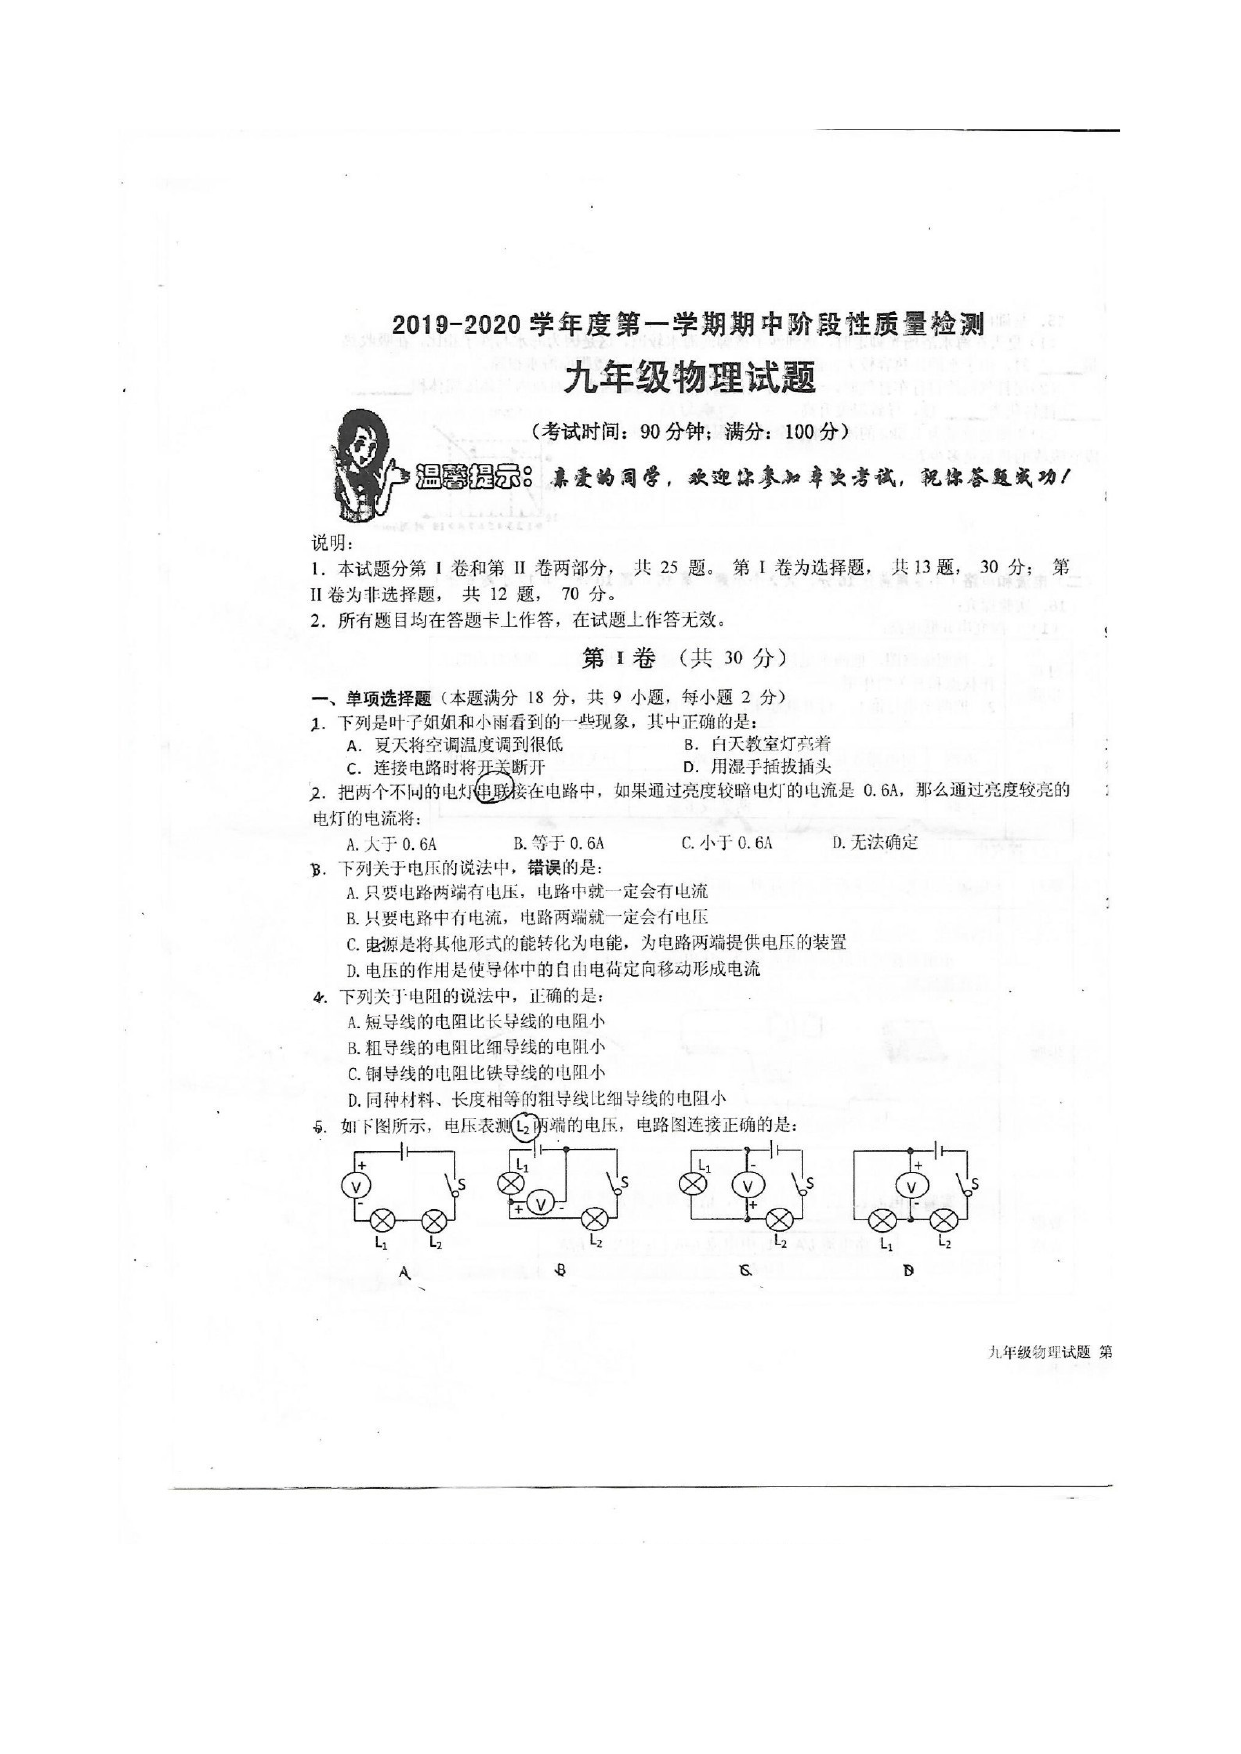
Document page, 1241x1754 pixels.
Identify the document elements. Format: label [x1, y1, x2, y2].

picture [118, 129, 1121, 1544]
